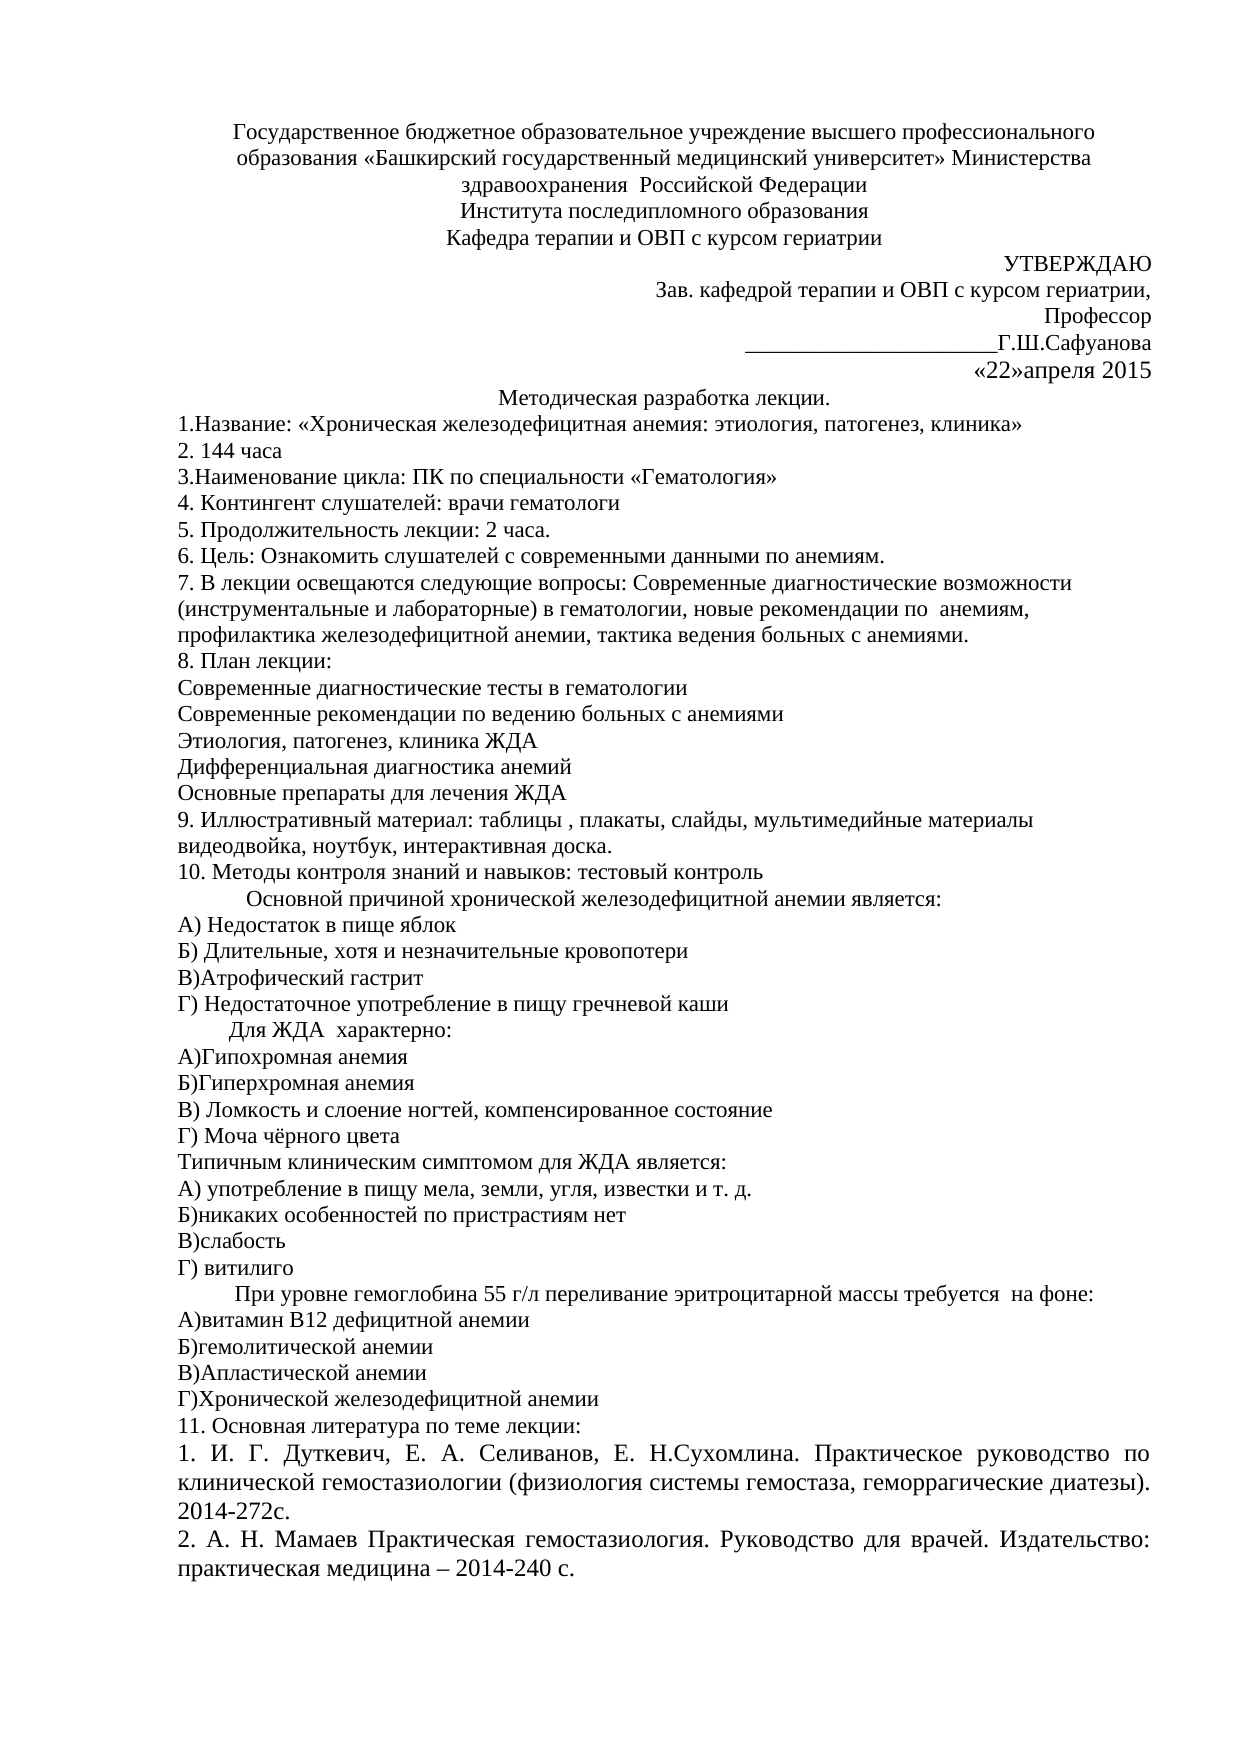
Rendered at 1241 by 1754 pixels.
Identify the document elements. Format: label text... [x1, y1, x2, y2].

text Б)Гиперхромная анемия [177, 1069, 1152, 1096]
text 1.Название: «Хроническая железодефицитная анемия: этиология, патогенез, клиника» [177, 410, 1152, 437]
text УТВЕРЖДАЮ [177, 250, 1152, 276]
text А) Недостаток в пище яблок [177, 911, 1152, 937]
text 9. Иллюстративный материал: таблицы , плакаты, слайды, мультимедийные материалы видеодвойка, ноутбук, интерактивная доска. [177, 806, 1152, 858]
text 2. 144 часа [177, 437, 1152, 463]
text Института последипломного образования [177, 197, 1152, 223]
text Г) Моча чёрного цвета [177, 1122, 1152, 1148]
text Профессор [177, 303, 1152, 329]
text Современные диагностические тесты в гематологии [177, 674, 1152, 700]
text Современные рекомендации по ведению больных с анемиями [177, 700, 1152, 727]
text 8. План лекции: [177, 648, 1152, 674]
text Кафедра терапии и ОВП с курсом гериатрии [177, 223, 1152, 250]
text Основные препараты для лечения ЖДА [177, 779, 1152, 806]
text В)Атрофический гастрит [177, 964, 1152, 990]
text В)слабость [177, 1227, 1152, 1254]
text При уровне гемоглобина 55 г/л переливание эритроцитарной массы требуется на фоне: [177, 1280, 1152, 1306]
text Зав. кафедрой терапии и ОВП с курсом гериатрии, [177, 276, 1152, 303]
text 1. И. Г. Дуткевич, Е. А. Селиванов, Е. Н.Сухомлина. Практическое руководство по клинической гемостазиологии (физиология системы гемостаза, геморрагические диатезы). 2014-272с. [177, 1438, 1152, 1524]
text Б) Длительные, хотя и незначительные кровопотери [177, 937, 1152, 964]
text Государственное бюджетное образовательное учреждение высшего профессионального образования «Башкирский государственный медицинский университет» Министерства здравоохранения Российской Федерации [177, 118, 1152, 197]
text Типичным клиническим симптомом для ЖДА является: [177, 1148, 1152, 1175]
text 2. А. Н. Мамаев Практическая гемостазиология. Руководство для врачей. Издательство: практическая медицина – 2014-240 с. [177, 1524, 1152, 1582]
text В) Ломкость и слоение ногтей, компенсированное состояние [177, 1096, 1152, 1122]
text 5. Продолжительность лекции: 2 часа. [177, 516, 1152, 542]
text Для ЖДА характерно: [177, 1017, 1152, 1043]
text 3.Наименование цикла: ПК по специальности «Гематология» [177, 463, 1152, 489]
text А)Гипохромная анемия [177, 1043, 1152, 1069]
text Основной причиной хронической железодефицитной анемии является: [177, 885, 1152, 911]
text А) употребление в пищу мела, земли, угля, известки и т. д. [177, 1175, 1152, 1201]
text 7. В лекции освещаются следующие вопросы: Современные диагностические возможности (инструментальные и лабораторные) в гематологии, новые рекомендации по анемиям, профилактика железодефицитной анемии, тактика ведения больных с анемиями. [177, 568, 1152, 648]
text Б)никаких особенностей по пристрастиям нет [177, 1201, 1152, 1227]
text 4. Контингент слушателей: врачи гематологи [177, 489, 1152, 516]
text 11. Основная литература по теме лекции: [177, 1412, 1152, 1438]
text В)Апластической анемии [177, 1359, 1152, 1386]
text Б)гемолитической анемии [177, 1333, 1152, 1359]
text ______________________Г.Ш.Сафуанова [177, 329, 1152, 355]
text Этиология, патогенез, клиника ЖДА [177, 727, 1152, 753]
text 10. Методы контроля знаний и навыков: тестовый контроль [177, 858, 1152, 885]
text «22»апреля 2015 [177, 355, 1152, 384]
text Дифференциальная диагностика анемий [177, 753, 1152, 779]
text 6. Цель: Ознакомить слушателей с современными данными по анемиям. [177, 542, 1152, 568]
text Г) витилиго [177, 1254, 1152, 1280]
text Г)Хронической железодефицитной анемии [177, 1386, 1152, 1412]
text Методическая разработка лекции. [177, 384, 1152, 410]
text А)витамин В12 дефицитной анемии [177, 1306, 1152, 1333]
text Г) Недостаточное употребление в пищу гречневой каши [177, 990, 1152, 1017]
